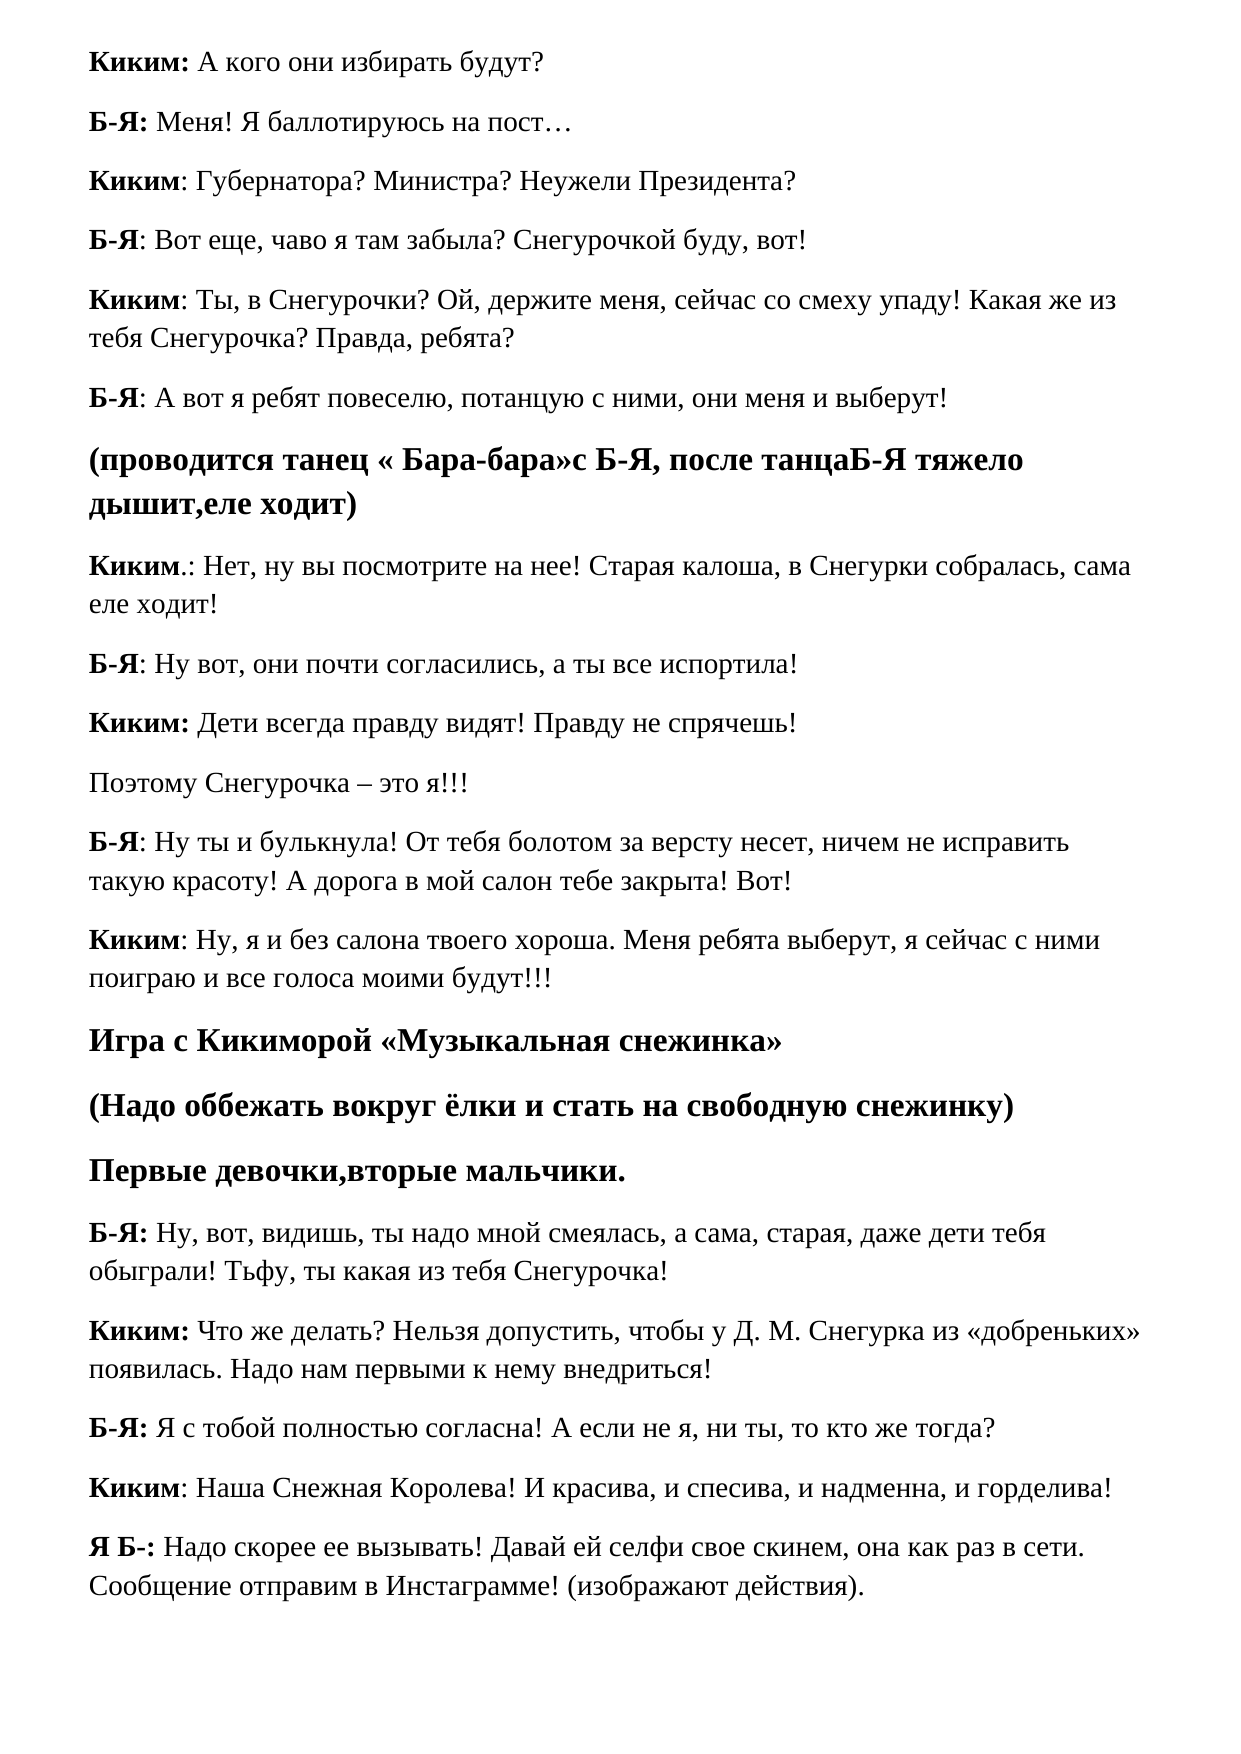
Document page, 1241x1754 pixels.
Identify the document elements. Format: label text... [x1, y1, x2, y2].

text Игра с Кикиморой «Музыкальная снежинка» [89, 1020, 1152, 1058]
text Киким: Ну, я и без салона твоего хороша. Меня ребята выберут, я сейчас с ними поиграю и все голоса моими будут!!! [89, 922, 1152, 994]
text Б-Я: Ну, вот, видишь, ты надо мной смеялась, а сама, старая, даже дети тебя обыграли! Тьфу, ты какая из тебя Снегурочка! [89, 1215, 1152, 1287]
text Киким: Ты, в Снегурочки? Ой, держите меня, сейчас со смеху упаду! Какая же из тебя Снегурочка? Правда, ребята? [89, 282, 1152, 354]
text Б-Я: Я с тобой полностью согласна! А если не я, ни ты, то кто же тогда? [89, 1411, 1152, 1444]
text (Надо оббежать вокруг ёлки и стать на свободную снежинку) [89, 1085, 1152, 1123]
text Киким: Губернатора? Министра? Неужели Президента? [89, 163, 1152, 197]
text Киким: Что же делать? Нельзя допустить, чтобы у Д. М. Снегурка из «добреньких» появилась. Надо нам первыми к нему внедриться! [89, 1313, 1152, 1385]
text Поэтому Снегурочка – это я!!! [89, 765, 1152, 798]
text Б-Я: А вот я ребят повеселю, потанцую с ними, они меня и выберут! [89, 380, 1152, 413]
text Киким: А кого они избирать будут? [89, 44, 1152, 78]
text Б-Я: Ну ты и булькнула! От тебя болотом за версту несет, ничем не исправить такую красоту! А дорога в мой салон тебе закрыта! Вот! [89, 824, 1152, 896]
text Б-Я: Вот еще, чаво я там забыла? Снегурочкой буду, вот! [89, 222, 1152, 256]
text Первые девочки,вторые мальчики. [89, 1150, 1152, 1188]
text Киким: Наша Снежная Королева! И красива, и спесива, и надменна, и горделива! [89, 1470, 1152, 1503]
text (проводится танец « Бара-бара»с Б-Я, после танцаБ-Я тяжело дышит,еле ходит) [89, 439, 1152, 522]
text Б-Я: Ну вот, они почти согласились, а ты все испортила! [89, 646, 1152, 679]
text Я Б-: Надо скорее ее вызывать! Давай ей селфи свое скинем, она как раз в сети. Сообщение отправим в Инстаграмме! (изображают действия). [89, 1529, 1152, 1601]
text Б-Я: Меня! Я баллотируюсь на пост… [89, 104, 1152, 137]
text Киким: Дети всегда правду видят! Правду не спрячешь! [89, 705, 1152, 739]
text Киким.: Нет, ну вы посмотрите на нее! Старая калоша, в Снегурки собралась, сама еле ходит! [89, 548, 1152, 620]
